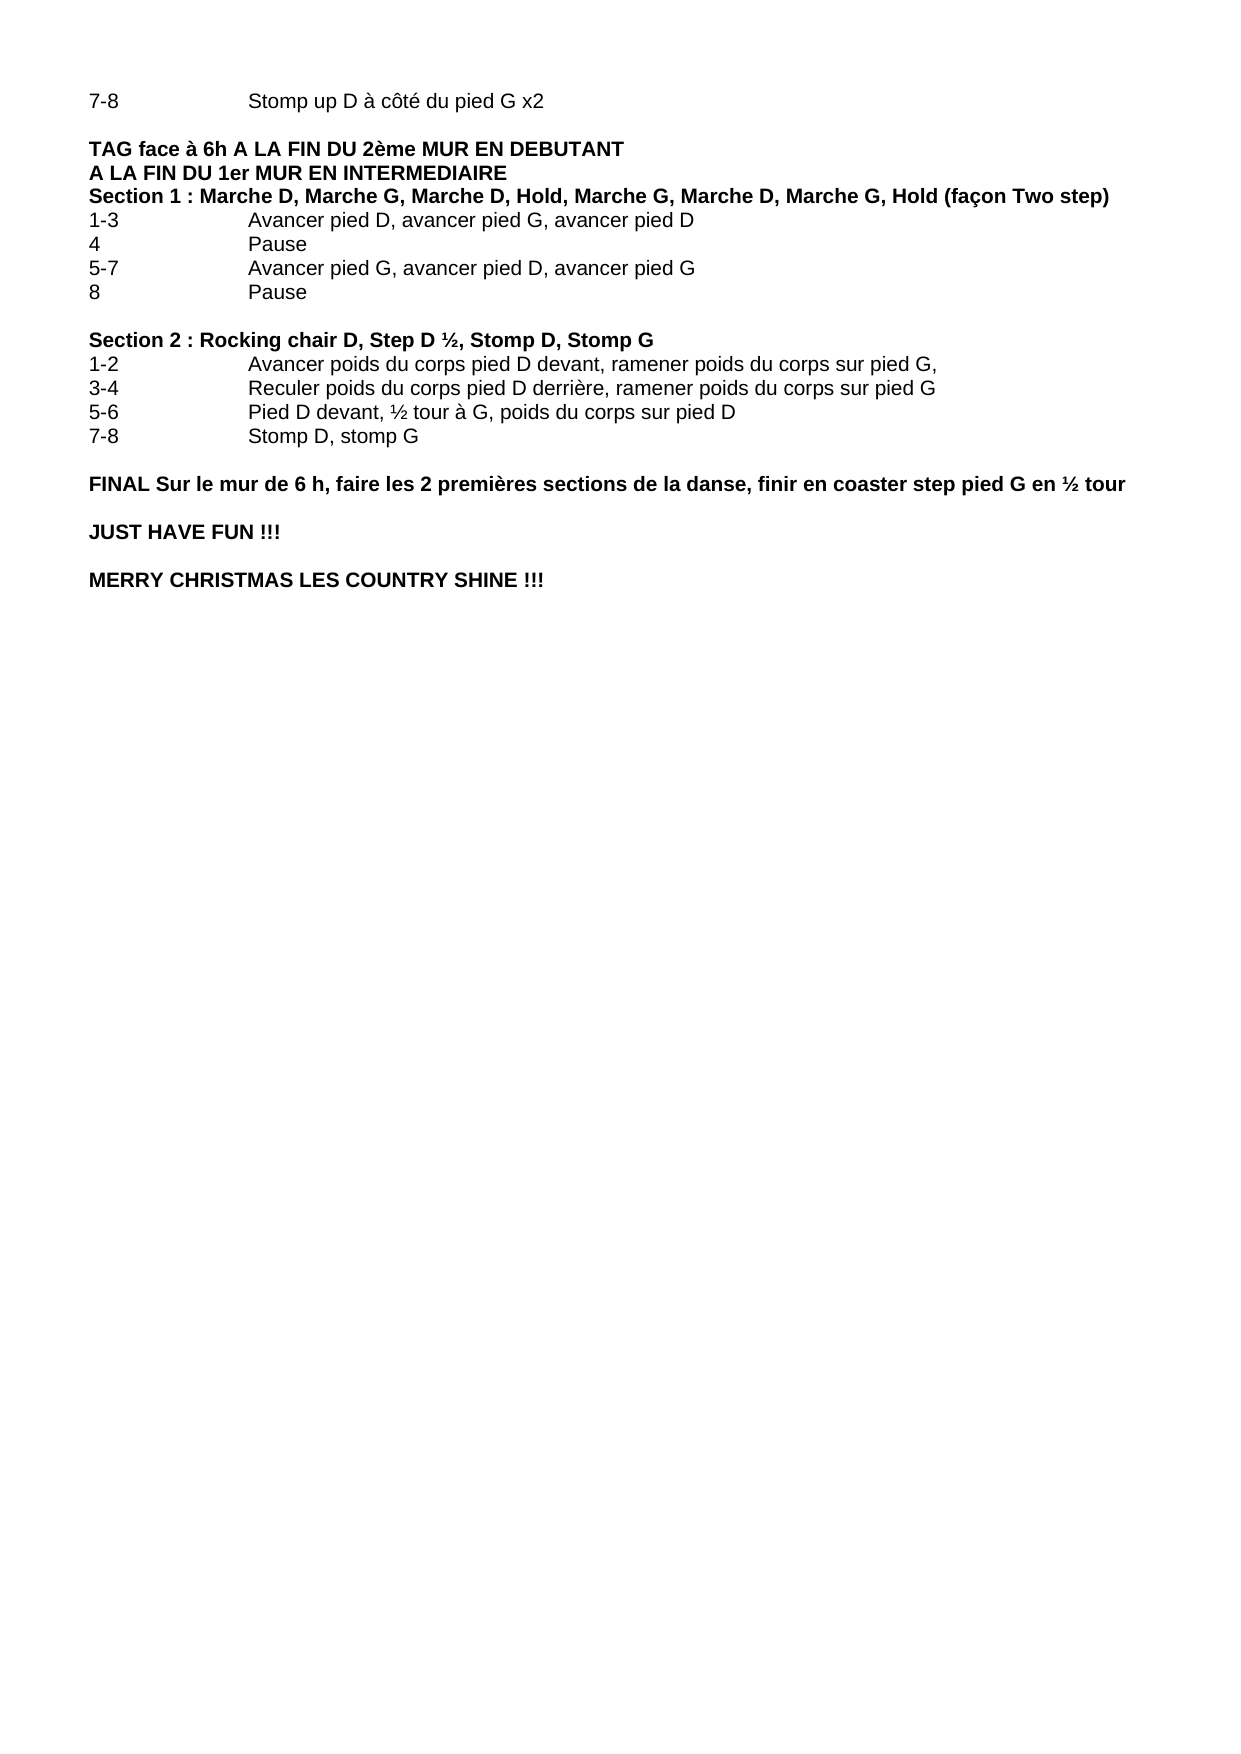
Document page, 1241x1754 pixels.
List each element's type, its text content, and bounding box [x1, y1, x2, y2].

text JUST HAVE FUN !!! [88, 520, 1152, 544]
table_header 1-3 [89, 208, 248, 232]
table_header Pied D devant, ½ tour à G, poids du corps sur pied D [248, 400, 1152, 424]
text FINAL Sur le mur de 6 h, faire les 2 premières sections de la danse, finir en coaster step pied G en ½ tour [88, 472, 1152, 496]
text TAG face à 6h A LA FIN DU 2ème MUR EN DEBUTANT [88, 136, 1152, 160]
table_header 4 [89, 232, 248, 256]
table_header 7-8 [89, 424, 248, 448]
text A LA FIN DU 1er MUR EN INTERMEDIAIRE [88, 160, 1152, 184]
table_header Stomp D, stomp G [248, 424, 1152, 448]
table_header 1-2 [89, 352, 248, 376]
table_header 3-4 [89, 376, 248, 400]
table_header Avancer pied G, avancer pied D, avancer pied G [248, 256, 1152, 280]
text Section 1 : Marche D, Marche G, Marche D, Hold, Marche G, Marche D, Marche G, Hold (façon Two step) [88, 184, 1152, 208]
text MERRY CHRISTMAS LES COUNTRY SHINE !!! [88, 568, 1152, 592]
table_header 5-6 [89, 400, 248, 424]
table_header 5-7 [89, 256, 248, 280]
table_header Pause [248, 232, 1152, 256]
table_header 8 [89, 280, 248, 304]
text Section 2 : Rocking chair D, Step D ½, Stomp D, Stomp G [88, 328, 1152, 352]
table_header 7-8 [89, 89, 248, 112]
table_header Avancer poids du corps pied D devant, ramener poids du corps sur pied G, [248, 352, 1152, 376]
table_header Avancer pied D, avancer pied G, avancer pied D [248, 208, 1152, 232]
table_header Reculer poids du corps pied D derrière, ramener poids du corps sur pied G [248, 376, 1152, 400]
table_header Stomp up D à côté du pied G x2 [248, 89, 1152, 112]
table_header Pause [248, 280, 1152, 304]
